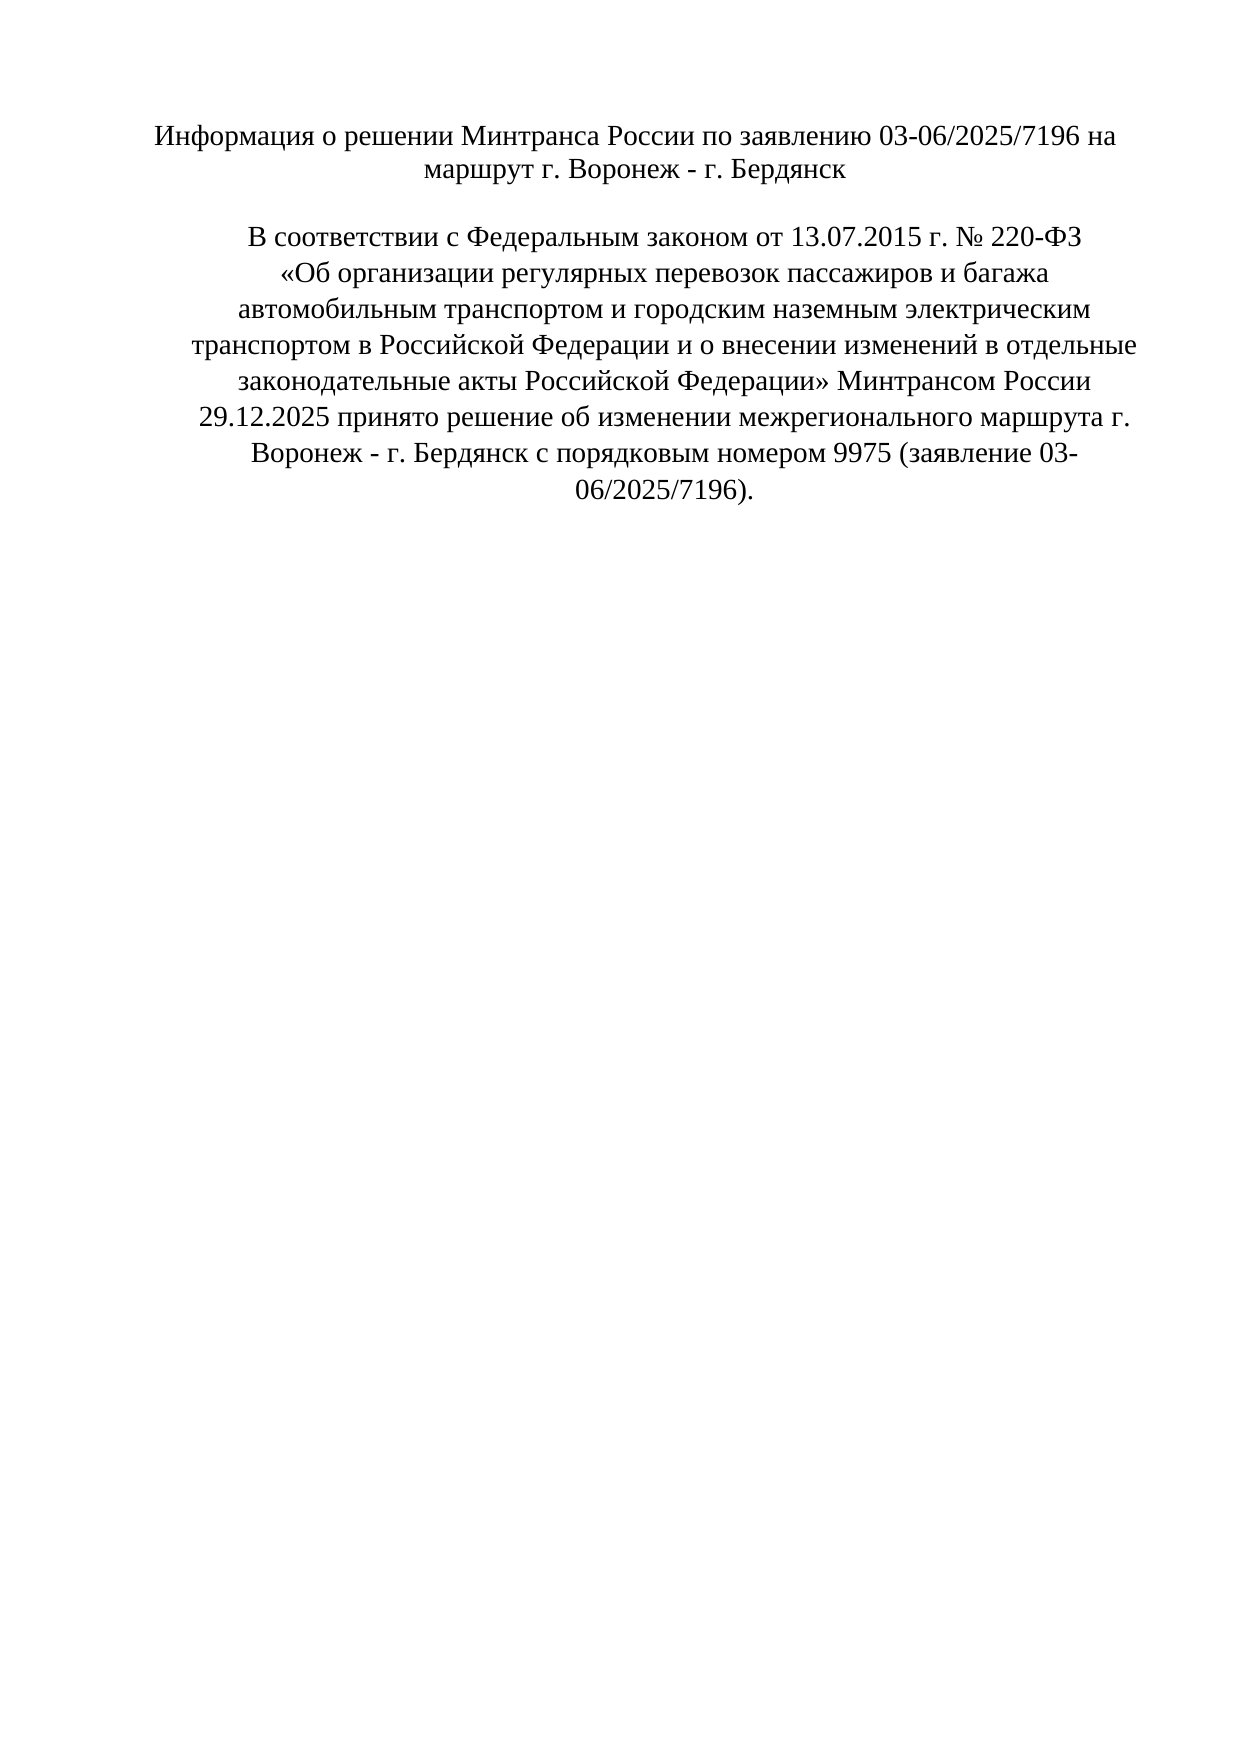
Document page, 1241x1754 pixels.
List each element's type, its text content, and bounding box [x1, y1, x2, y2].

text В соответствии с Федеральным законом от 13.07.2015 г. № 220-ФЗ «Об организации регулярных перевозок пассажиров и багажа автомобильным транспортом и городским наземным электрическим транспортом в Российской Федерации и о внесении изменений в отдельные законодательные акты Российской Федерации» Минтрансом России 29.12.2025 принято решение об изменении межрегионального маршрута г. Воронеж - г. Бердянск с порядковым номером 9975 (заявление 03-06/2025/7196). [177, 219, 1152, 505]
text Информация о решении Минтранса России по заявлению 03-06/2025/7196 на маршрут г. Воронеж - г. Бердянск [118, 118, 1152, 185]
